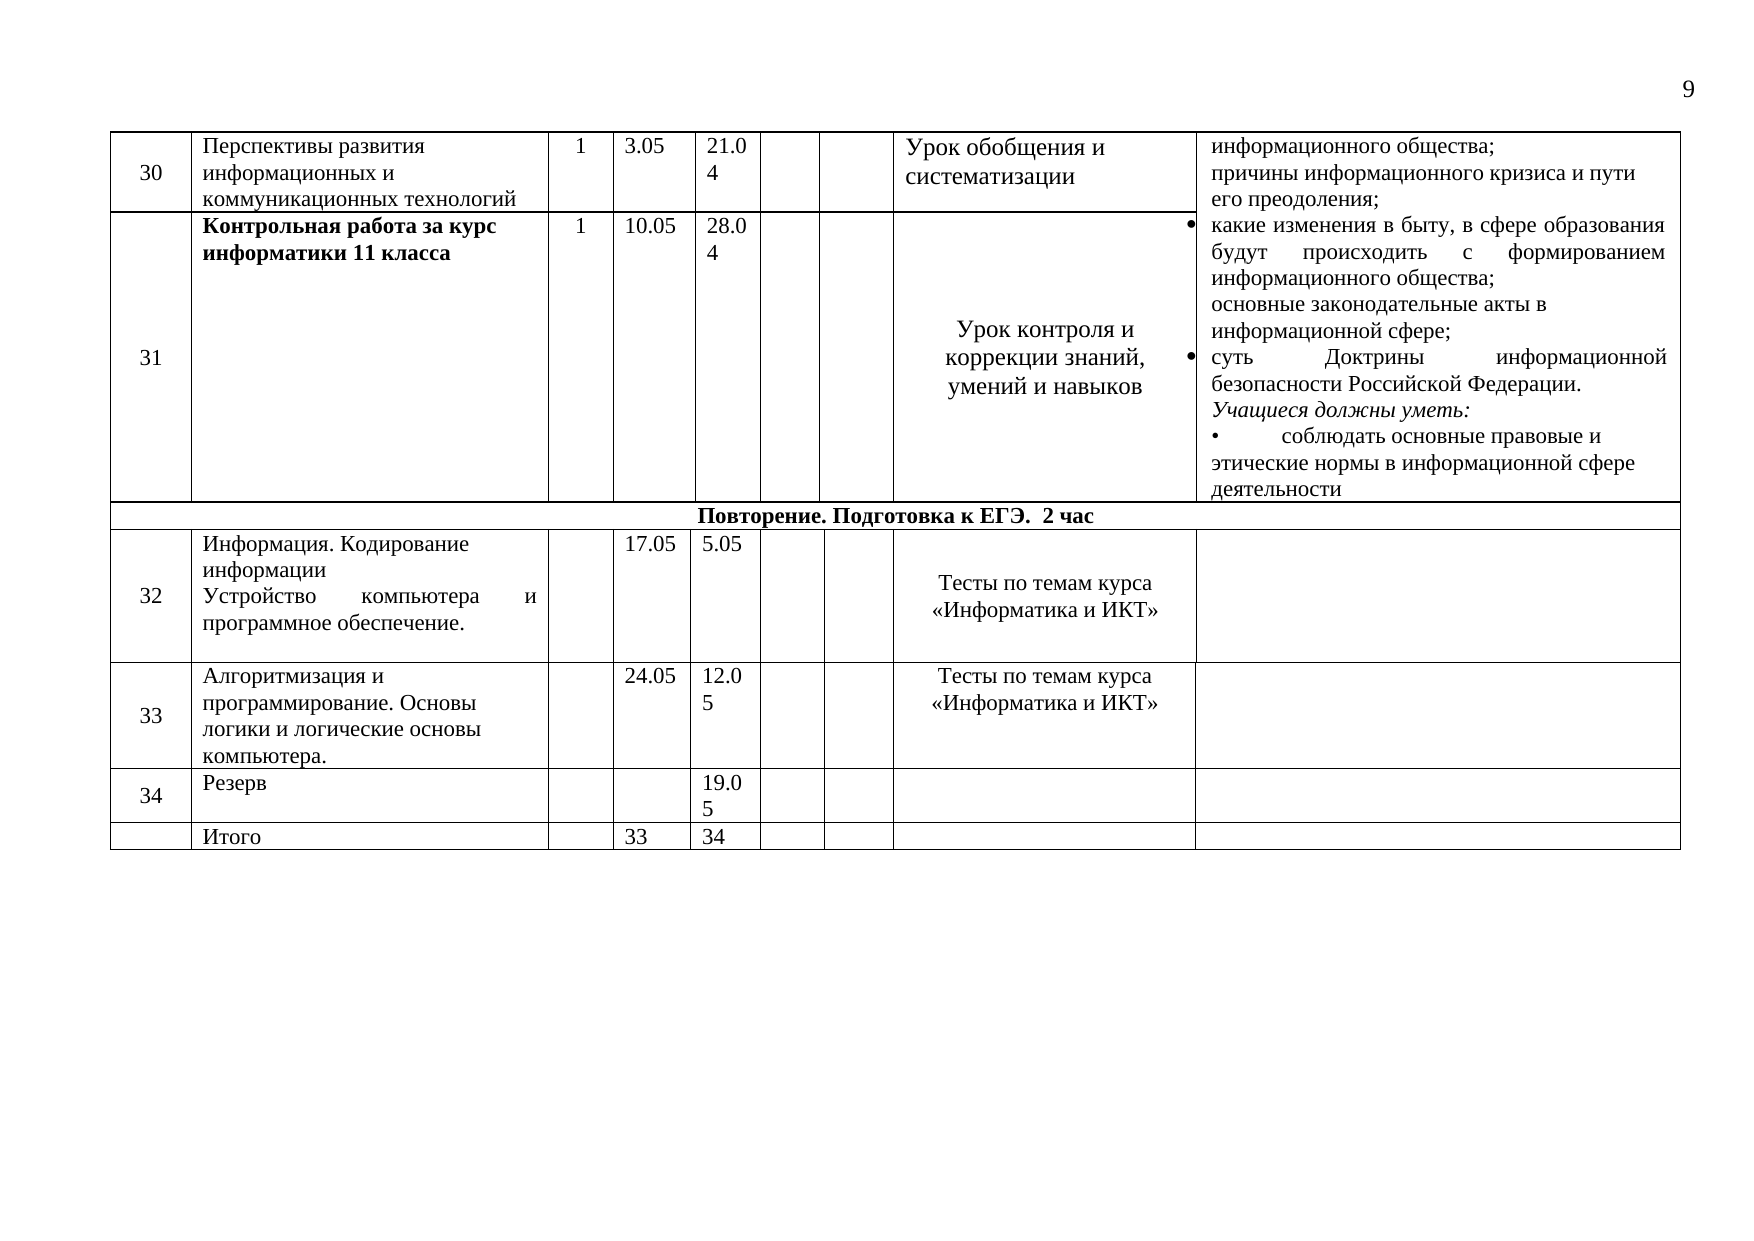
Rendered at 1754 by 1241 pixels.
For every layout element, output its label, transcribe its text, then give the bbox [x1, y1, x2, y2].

table_cell [761, 530, 824, 662]
table_cell Повторение. Подготовка к ЕГЭ. 2 час [111, 503, 1680, 529]
table_cell 1 [549, 133, 613, 211]
table_cell [1196, 823, 1680, 849]
table_cell 10.05 [614, 213, 695, 501]
table_cell 34 [111, 769, 191, 822]
table_cell 34 [691, 823, 760, 849]
table_cell [825, 530, 893, 662]
table_cell 19.05 [691, 769, 760, 822]
table_cell [549, 823, 613, 849]
table_cell Тесты по темам курса «Информатика и ИКТ» [894, 663, 1195, 768]
table_cell 24.05 [614, 663, 690, 768]
table_cell 17.05 [614, 530, 690, 662]
table_cell 21.04 [696, 133, 760, 211]
table_cell Контрольная работа за курс информатики 11 класса [192, 213, 548, 501]
table_cell [1196, 663, 1680, 768]
table_cell 12.05 [691, 663, 760, 768]
table_cell 32 [111, 530, 191, 662]
table_cell [549, 530, 613, 662]
table_cell 28.04 [696, 213, 760, 501]
table_cell [761, 769, 824, 822]
table_cell [820, 133, 893, 211]
table_cell 33 [111, 663, 191, 768]
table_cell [894, 133, 1196, 211]
table_cell [1197, 530, 1680, 662]
table_cell Алгоритмизация и программирование. Основы логики и логические основы компьютера. [192, 663, 548, 768]
table_cell Резерв [192, 769, 548, 822]
table_cell [825, 663, 893, 768]
table_cell [549, 769, 613, 822]
table_cell 31 [111, 213, 191, 501]
table_cell [761, 133, 819, 211]
table_cell [825, 769, 893, 822]
table_cell 3.05 [614, 133, 695, 211]
table_cell [761, 823, 824, 849]
table_cell [614, 769, 690, 822]
table_cell Информация. Кодирование информации Устройство компьютера и программное обеспечение. [192, 530, 548, 662]
table_cell Тесты по темам курса «Информатика и ИКТ» [894, 530, 1196, 662]
table_cell [111, 823, 191, 849]
table_cell [825, 823, 893, 849]
table_cell 1 [549, 213, 613, 501]
table_cell [761, 663, 824, 768]
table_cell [1197, 133, 1680, 501]
table_cell 33 [614, 823, 690, 849]
table_cell 30 [111, 133, 191, 211]
table_cell [894, 823, 1195, 849]
table_cell [549, 663, 613, 768]
table_cell [820, 213, 893, 501]
table_cell Итого [192, 823, 548, 849]
table_cell [894, 769, 1195, 822]
table_cell [761, 213, 819, 501]
table_cell [1196, 769, 1680, 822]
table_cell Перспективы развития информационных и коммуникационных технологий [192, 133, 548, 211]
table_cell Урок контроля и коррекции знаний, умений и навыков [894, 213, 1196, 501]
table_cell 5.05 [691, 530, 760, 662]
